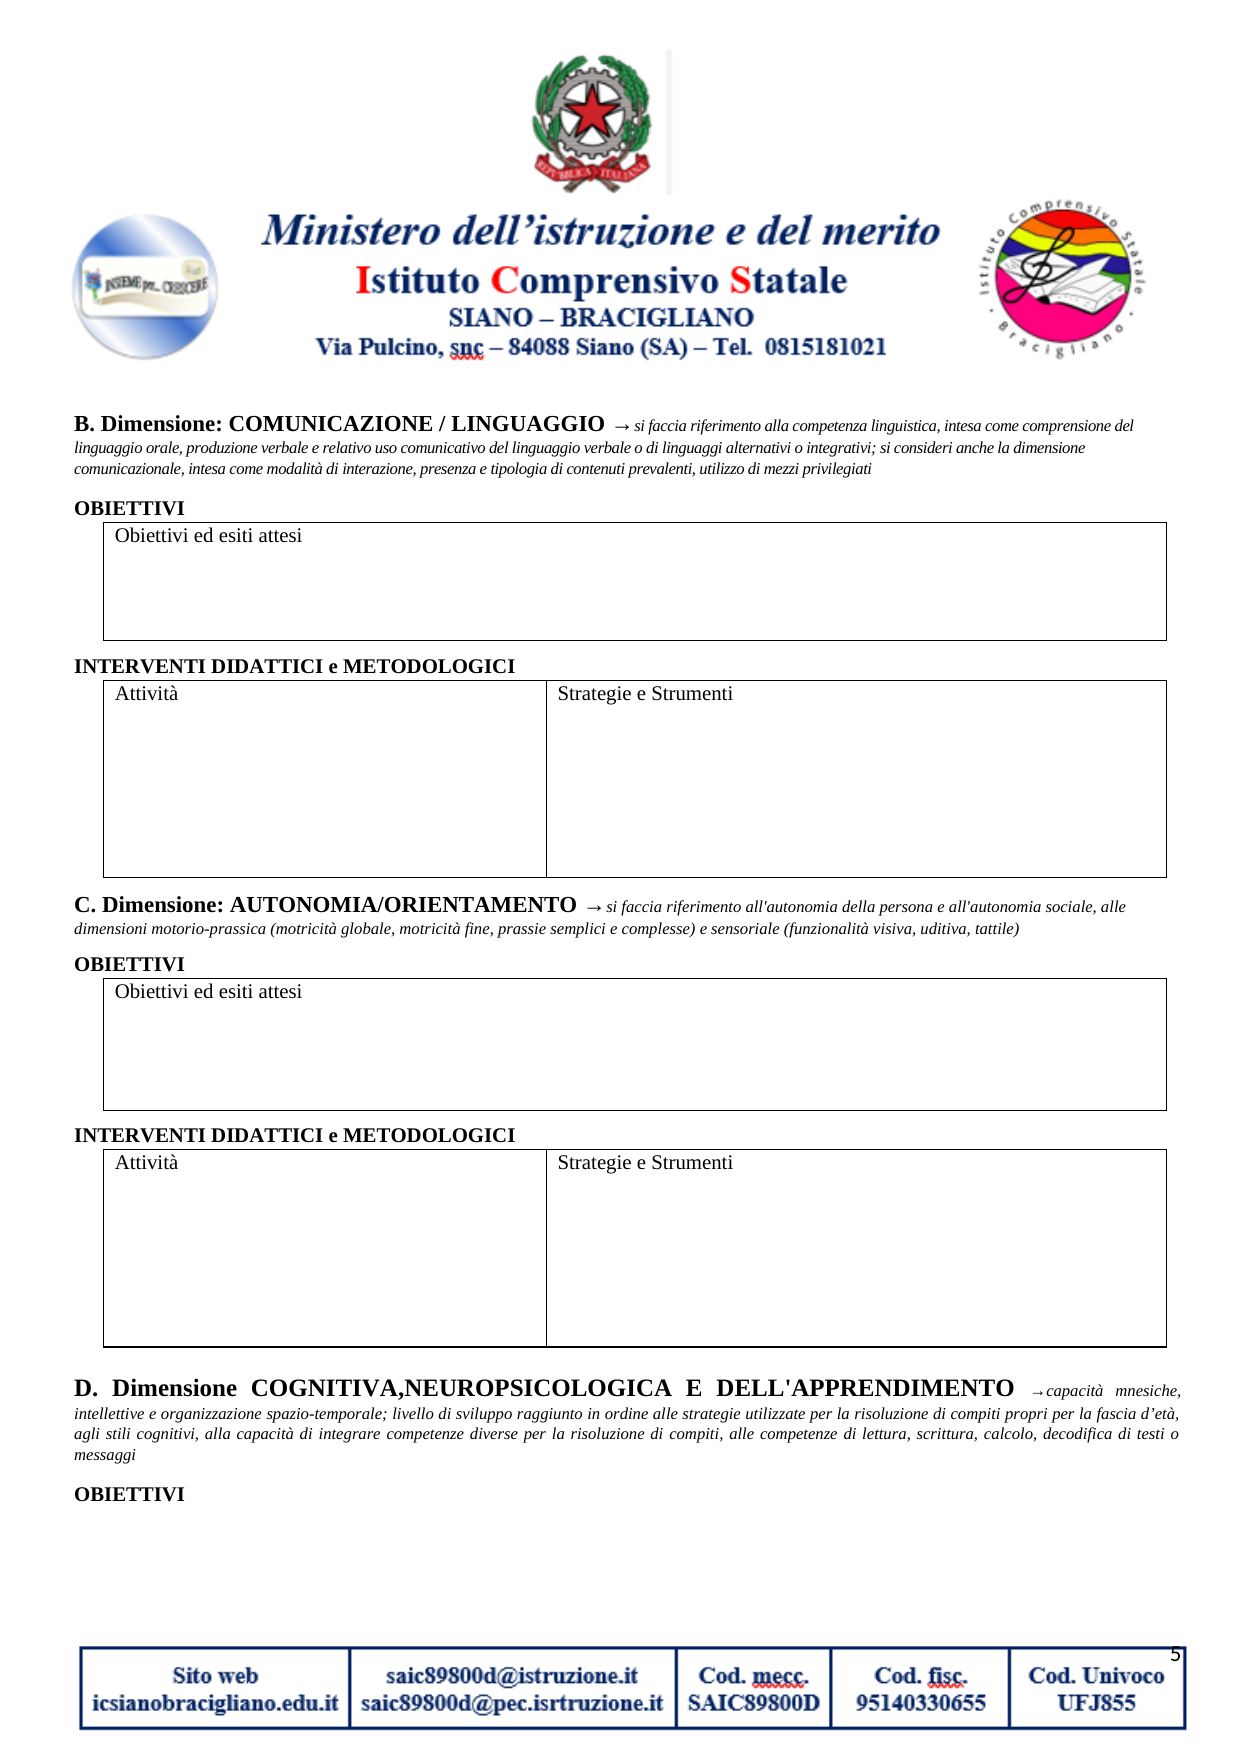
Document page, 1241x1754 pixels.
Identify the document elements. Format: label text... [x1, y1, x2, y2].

picture [45, 1627, 1213, 1754]
text INTERVENTI DIDATTICI e METODOLOGICI [74, 654, 1181, 678]
table_header Attività [104, 681, 546, 877]
picture [63, 34, 1163, 379]
table_header Obiettivi ed esiti attesi [104, 979, 1166, 1109]
subtitle D. Dimensione COGNITIVA,NEUROPSICOLOGICA E DELL'APPRENDIMENTO →capacità mnesiche, intellettive e organizzazione spazio-temporale; livello di sviluppo raggiunto in ordine alle strategie utilizzate per la risoluzione di compiti propri per la fascia d’età, agli stili cognitivi, alla capacità di integrare competenze diverse per la risoluzione di compiti, alle competenze di lettura, scrittura, calcolo, decodifica di testi o messaggi [74, 1373, 1181, 1464]
table_header Attività [104, 1150, 546, 1346]
table_header Obiettivi ed esiti attesi [104, 523, 1166, 640]
table_header Strategie e Strumenti [547, 681, 1166, 877]
text C. Dimensione: AUTONOMIA/ORIENTAMENTO →si faccia riferimento all'autonomia della persona e all'autonomia sociale, alle dimensioni motorio-prassica (motricità globale, motricità fine, prassie semplici e complesse) e sensoriale (funzionalità visiva, uditiva, tattile) [74, 891, 1181, 938]
table_header Strategie e Strumenti [547, 1150, 1166, 1346]
text OBIETTIVI [74, 952, 1181, 976]
text B. Dimensione: COMUNICAZIONE / LINGUAGGIO →si faccia riferimento alla competenza linguistica, intesa come comprensione del linguaggio orale, produzione verbale e relativo uso comunicativo del linguaggio verbale o di linguaggi alternativi o integrativi; si consideri anche la dimensione comunicazionale, intesa come modalità di interazione, presenza e tipologia di contenuti prevalenti, utilizzo di mezzi privilegiati [74, 410, 1181, 478]
text OBIETTIVI [74, 1482, 1181, 1506]
text OBIETTIVI [74, 496, 1181, 520]
text INTERVENTI DIDATTICI e METODOLOGICI [74, 1123, 1181, 1147]
